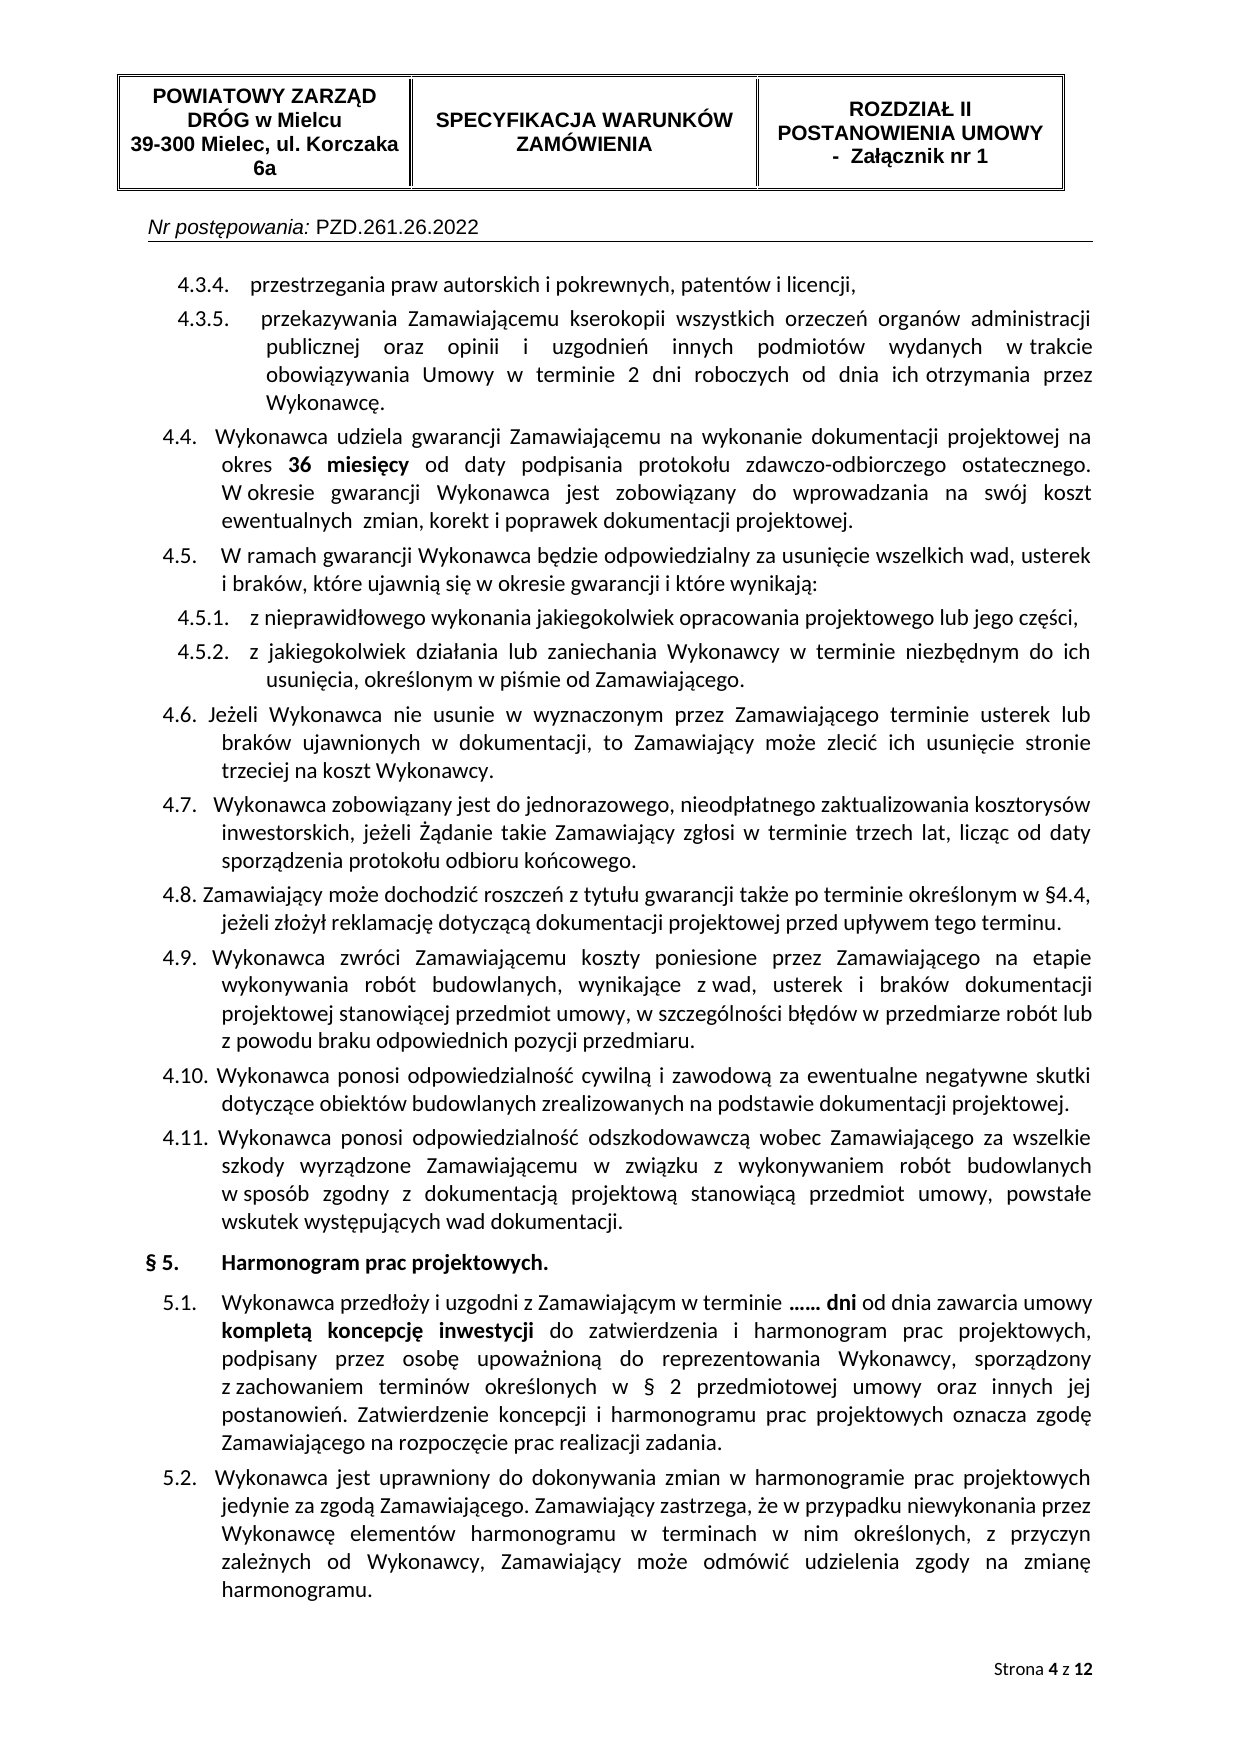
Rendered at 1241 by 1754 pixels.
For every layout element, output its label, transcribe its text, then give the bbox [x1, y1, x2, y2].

text 4.3.5. przekazywania Zamawiającemu kserokopii wszystkich orzeczeń organów administracji publicznej oraz opinii i uzgodnień innych podmiotów wydanych w trakcie obowiązywania Umowy w terminie 2 dni roboczych od dnia ich otrzymania przez Wykonawcę. [177, 304, 1093, 416]
text 4.7. Wykonawca zobowiązany jest do jednorazowego, nieodpłatnego zaktualizowania kosztorysów inwestorskich, jeżeli Żądanie takie Zamawiający zgłosi w terminie trzech lat, licząc od daty sporządzenia protokołu odbioru końcowego. [162, 790, 1093, 874]
text 4.5.2. z jakiegokolwiek działania lub zaniechania Wykonawcy w terminie niezbędnym do ich usunięcia, określonym w piśmie od Zamawiającego. [177, 637, 1093, 693]
text 4.8. Zamawiający może dochodzić roszczeń z tytułu gwarancji także po terminie określonym w §4.4, jeżeli złożył reklamację dotyczącą dokumentacji projektowej przed upływem tego terminu. [162, 880, 1093, 936]
text 4.5.1. z nieprawidłowego wykonania jakiegokolwiek opracowania projektowego lub jego części, [177, 603, 1093, 631]
text 4.11. Wykonawca ponosi odpowiedzialność odszkodowawczą wobec Zamawiającego za wszelkie szkody wyrządzone Zamawiającemu w związku z wykonywaniem robót budowlanych w sposób zgodny z dokumentacją projektową stanowiącą przedmiot umowy, powstałe wskutek występujących wad dokumentacji. [162, 1123, 1093, 1235]
subtitle Wykonawca przedłoży i uzgodni z Zamawiającym w terminie …… dni od dnia zawarcia umowy kompletą koncepcję inwestycji do zatwierdzenia i harmonogram prac projektowych, podpisany przez osobę upoważnioną do reprezentowania Wykonawcy, sporządzony z zachowaniem terminów określonych w § 2 przedmiotowej umowy oraz innych jej postanowień. Zatwierdzenie koncepcji i harmonogramu prac projektowych oznacza zgodę Zamawiającego na rozpoczęcie prac realizacji zadania. [162, 1288, 1093, 1456]
text 4.5. W ramach gwarancji Wykonawca będzie odpowiedzialny za usunięcie wszelkich wad, usterek i braków, które ujawnią się w okresie gwarancji i które wynikają: [162, 541, 1093, 597]
text 4.9. Wykonawca zwróci Zamawiającemu koszty poniesione przez Zamawiającego na etapie wykonywania robót budowlanych, wynikające z wad, usterek i braków dokumentacji projektowej stanowiącej przedmiot umowy, w szczególności błędów w przedmiarze robót lub z powodu braku odpowiednich pozycji przedmiaru. [162, 943, 1093, 1055]
text 5.2. Wykonawca jest uprawniony do dokonywania zmian w harmonogramie prac projektowych jedynie za zgodą Zamawiającego. Zamawiający zastrzega, że w przypadku niewykonania przez Wykonawcę elementów harmonogramu w terminach w nim określonych, z przyczyn zależnych od Wykonawcy, Zamawiający może odmówić udzielenia zgody na zmianę harmonogramu. [162, 1463, 1093, 1603]
subtitle Harmonogram prac projektowych. [162, 1248, 1093, 1276]
text 4.4. Wykonawca udziela gwarancji Zamawiającemu na wykonanie dokumentacji projektowej na okres 36 miesięcy od daty podpisania protokołu zdawczo-odbiorczego ostatecznego. W okresie gwarancji Wykonawca jest zobowiązany do wprowadzania na swój koszt ewentualnych zmian, korekt i poprawek dokumentacji projektowej. [162, 422, 1093, 534]
text 4.6. Jeżeli Wykonawca nie usunie w wyznaczonym przez Zamawiającego terminie usterek lub braków ujawnionych w dokumentacji, to Zamawiający może zlecić ich usunięcie stronie trzeciej na koszt Wykonawcy. [162, 700, 1093, 784]
text 4.10. Wykonawca ponosi odpowiedzialność cywilną i zawodową za ewentualne negatywne skutki dotyczące obiektów budowlanych zrealizowanych na podstawie dokumentacji projektowej. [162, 1061, 1093, 1117]
text 4.3.4. przestrzegania praw autorskich i pokrewnych, patentów i licencji, [177, 270, 1093, 298]
